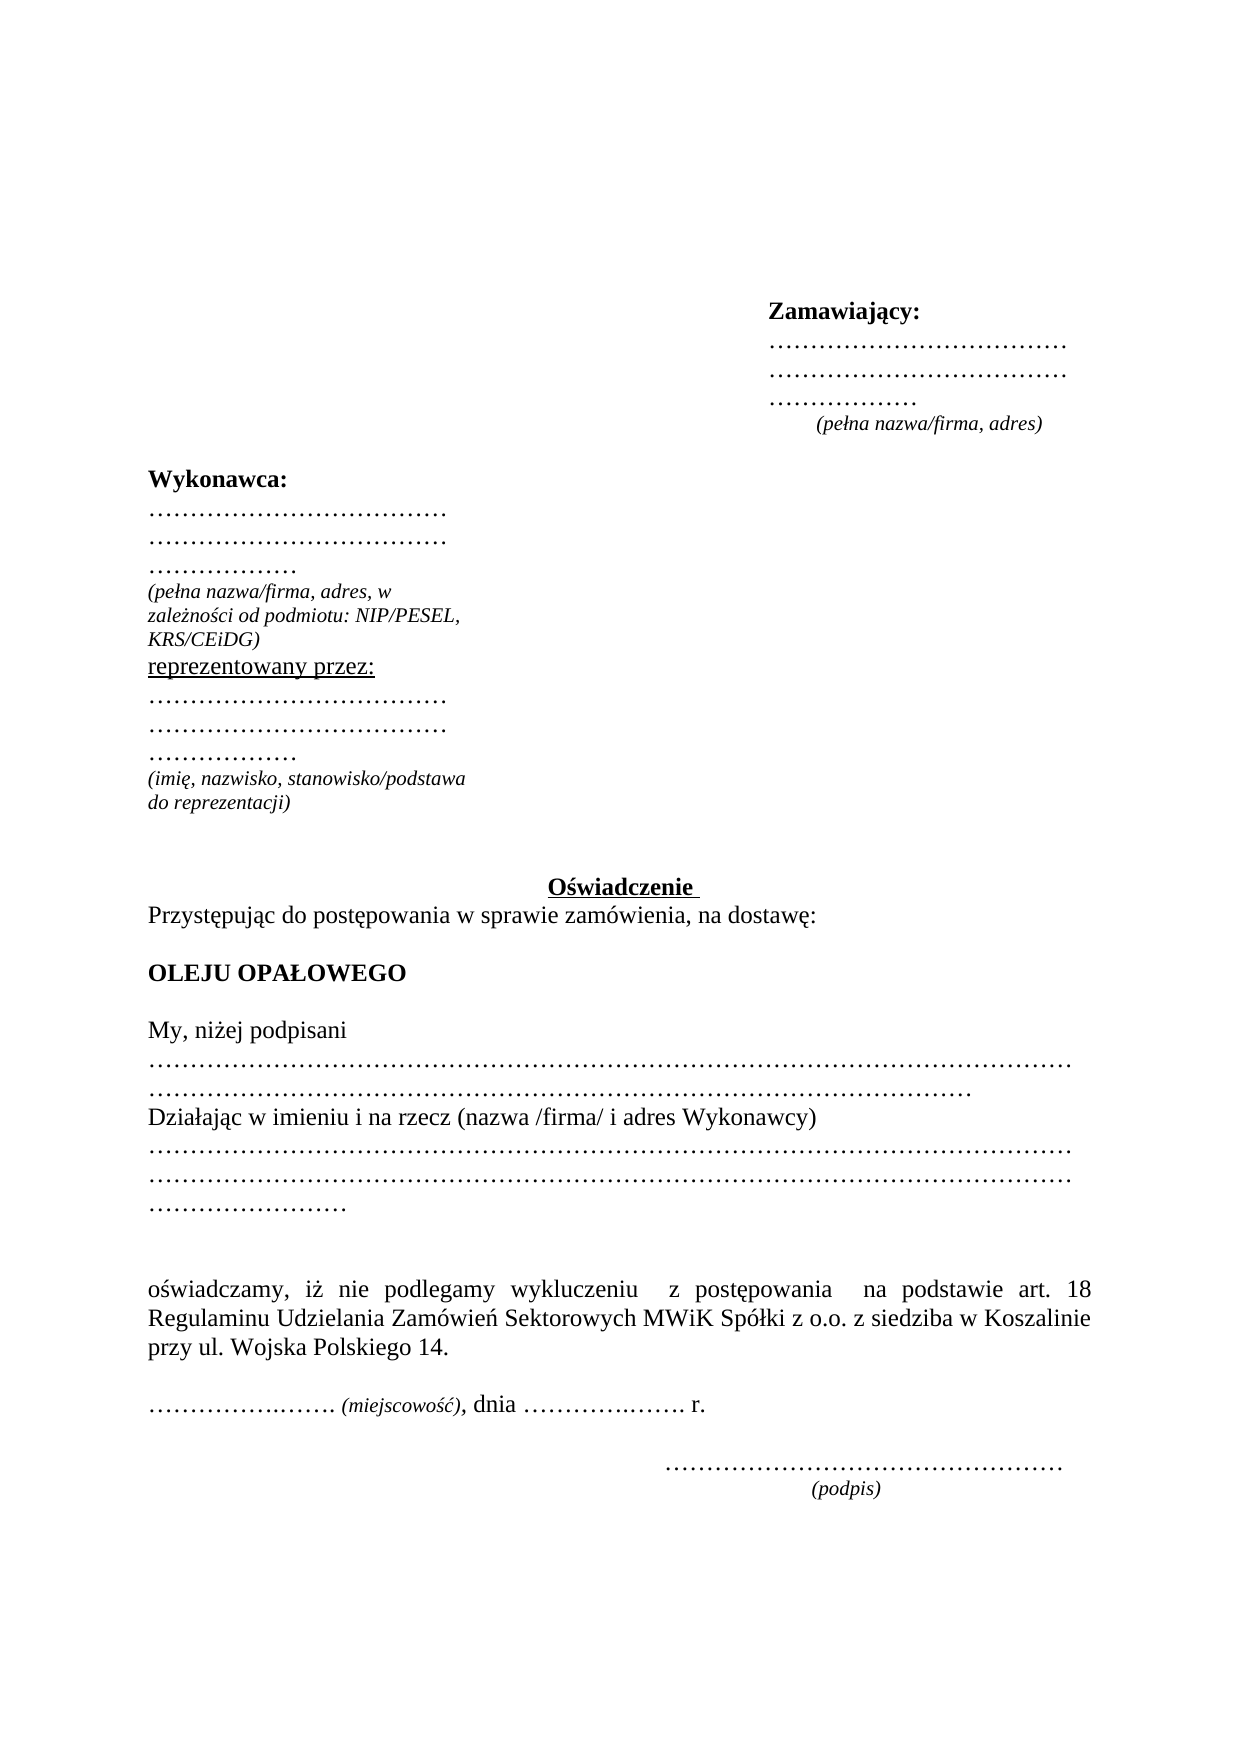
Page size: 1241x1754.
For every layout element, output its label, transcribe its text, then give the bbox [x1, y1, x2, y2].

text My, niżej podpisani [148, 1016, 1093, 1044]
text (imię, nazwisko, stanowisko/podstawa do reprezentacji) [148, 766, 472, 814]
text ……………………………………………………………………………… [768, 325, 1093, 411]
text (pełna nazwa/firma, adres, w zależności od podmiotu: NIP/PESEL, KRS/CEiDG) [148, 579, 472, 651]
text …………….……. (miejscowość), dnia ………….……. r. [148, 1389, 1093, 1418]
text Oświadczenie [148, 872, 1093, 901]
text ………………………………………… [148, 1447, 1093, 1476]
text reprezentowany przez: [148, 651, 1093, 680]
text Zamawiający: [694, 296, 1093, 325]
text Działając w imieniu i na rzecz (nazwa /firma/ i adres Wykonawcy) [148, 1102, 1093, 1131]
text (pełna nazwa/firma, adres) [768, 411, 1093, 435]
text Przystępując do postępowania w sprawie zamówienia, na dostawę: [148, 901, 1093, 929]
text oświadczamy, iż nie podlegamy wykluczeniu z postępowania na podstawie art. 18 Regulaminu Udzielania Zamówień Sektorowych MWiK Spółki z o.o. z siedziba w Koszalinie przy ul. Wojska Polskiego 14. [148, 1274, 1093, 1361]
text ………………………………………………………………………………………………………………………………………………………………………………………………………………………… [148, 1131, 1093, 1217]
text ……………………………………………………………………………… [148, 680, 472, 766]
text ……………………………………………………………………………… [148, 493, 472, 579]
text (podpis) [738, 1476, 1093, 1499]
text ………………………………………………………………………………………………………………………………………………………………………………………… [148, 1044, 1093, 1102]
text Wykonawca: [148, 464, 1093, 493]
text OLEJU OPAŁOWEGO [148, 958, 1093, 987]
